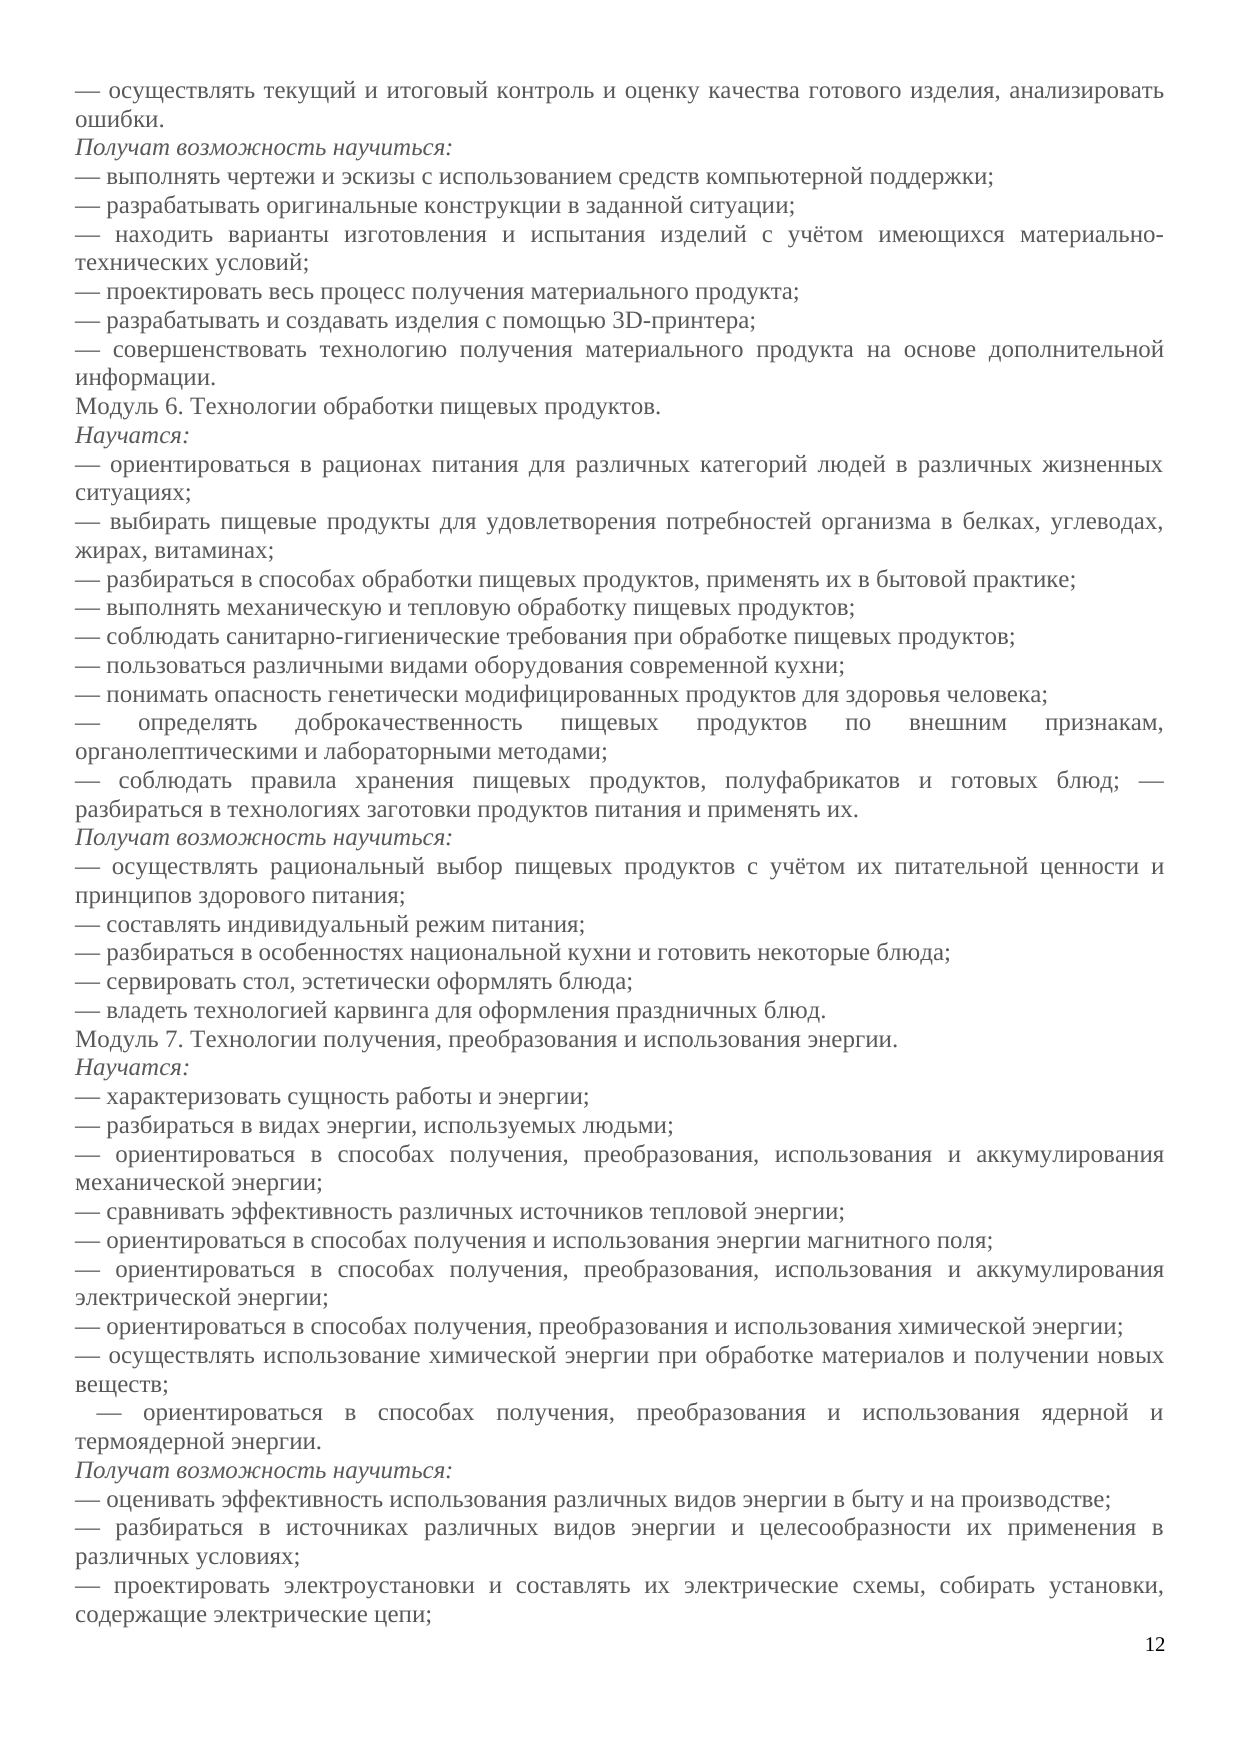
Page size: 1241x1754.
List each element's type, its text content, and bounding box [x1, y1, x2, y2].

text Получат возможность научиться: [75, 822, 1165, 851]
text — выбирать пищевые продукты для удовлетворения потребностей организма в белках, углеводах, жирах, витаминах; [75, 506, 1165, 564]
text — характеризовать сущность работы и энергии; [75, 1081, 1165, 1110]
text — совершенствовать технологию получения материального продукта на основе дополнительной информации. [75, 334, 1165, 391]
text — разбираться в источниках различных видов энергии и целесообразности их применения в различных условиях; [75, 1512, 1165, 1570]
text Получат возможность научиться: [75, 132, 1165, 161]
text — разрабатывать и создавать изделия с помощью 3D-принтера; [75, 305, 1165, 334]
text — соблюдать санитарно-гигиенические требования при обработке пищевых продуктов; [75, 621, 1165, 650]
text Модуль 6. Технологии обработки пищевых продуктов. [75, 391, 1165, 420]
text — сравнивать эффективность различных источников тепловой энергии; [75, 1196, 1165, 1225]
text — осуществлять текущий и итоговый контроль и оценку качества готового изделия, анализировать ошибки. [75, 75, 1165, 132]
text Научатся: [75, 420, 1165, 449]
text — определять доброкачественность пищевых продуктов по внешним признакам, органолептическими и лабораторными методами; [75, 707, 1165, 765]
text — проектировать весь процесс получения материального продукта; [75, 276, 1165, 305]
text Модуль 7. Технологии получения, преобразования и использования энергии. [75, 1024, 1165, 1052]
text — сервировать стол, эстетически оформлять блюда; [75, 966, 1165, 995]
text — проектировать электроустановки и составлять их электрические схемы, собирать установки, содержащие электрические цепи; [75, 1570, 1165, 1627]
text — осуществлять использование химической энергии при обработке материалов и получении новых веществ; [75, 1340, 1165, 1397]
text — находить варианты изготовления и испытания изделий с учётом имеющихся материально-технических условий; [75, 219, 1165, 276]
text — выполнять механическую и тепловую обработку пищевых продуктов; [75, 592, 1165, 621]
text — ориентироваться в способах получения, преобразования и использования ядерной и термоядерной энергии. [75, 1397, 1165, 1455]
text — разбираться в способах обработки пищевых продуктов, применять их в бытовой практике; [75, 564, 1165, 592]
text — ориентироваться в способах получения, преобразования и использования химической энергии; [75, 1311, 1165, 1340]
text — выполнять чертежи и эскизы с использованием средств компьютерной поддержки; [75, 161, 1165, 190]
text — разбираться в видах энергии, используемых людьми; [75, 1110, 1165, 1139]
text — соблюдать правила хранения пищевых продуктов, полуфабрикатов и готовых блюд; — разбираться в технологиях заготовки продуктов питания и применять их. [75, 765, 1165, 822]
text — составлять индивидуальный режим питания; [75, 909, 1165, 937]
text — ориентироваться в способах получения, преобразования, использования и аккумулирования электрической энергии; [75, 1254, 1165, 1311]
text — понимать опасность генетически модифицированных продуктов для здоровья человека; [75, 679, 1165, 707]
text Научатся: [75, 1052, 1165, 1081]
text — осуществлять рациональный выбор пищевых продуктов с учётом их питательной ценности и принципов здорового питания; [75, 851, 1165, 909]
text — оценивать эффективность использования различных видов энергии в быту и на производстве; [75, 1484, 1165, 1512]
text — ориентироваться в рационах питания для различных категорий людей в различных жизненных ситуациях; [75, 449, 1165, 506]
text — пользоваться различными видами оборудования современной кухни; [75, 650, 1165, 679]
text — ориентироваться в способах получения, преобразования, использования и аккумулирования механической энергии; [75, 1139, 1165, 1196]
text — разрабатывать оригинальные конструкции в заданной ситуации; [75, 190, 1165, 219]
text — ориентироваться в способах получения и использования энергии магнитного поля; [75, 1225, 1165, 1254]
text Получат возможность научиться: [75, 1455, 1165, 1484]
text — разбираться в особенностях национальной кухни и готовить некоторые блюда; [75, 937, 1165, 966]
text — владеть технологией карвинга для оформления праздничных блюд. [75, 995, 1165, 1024]
